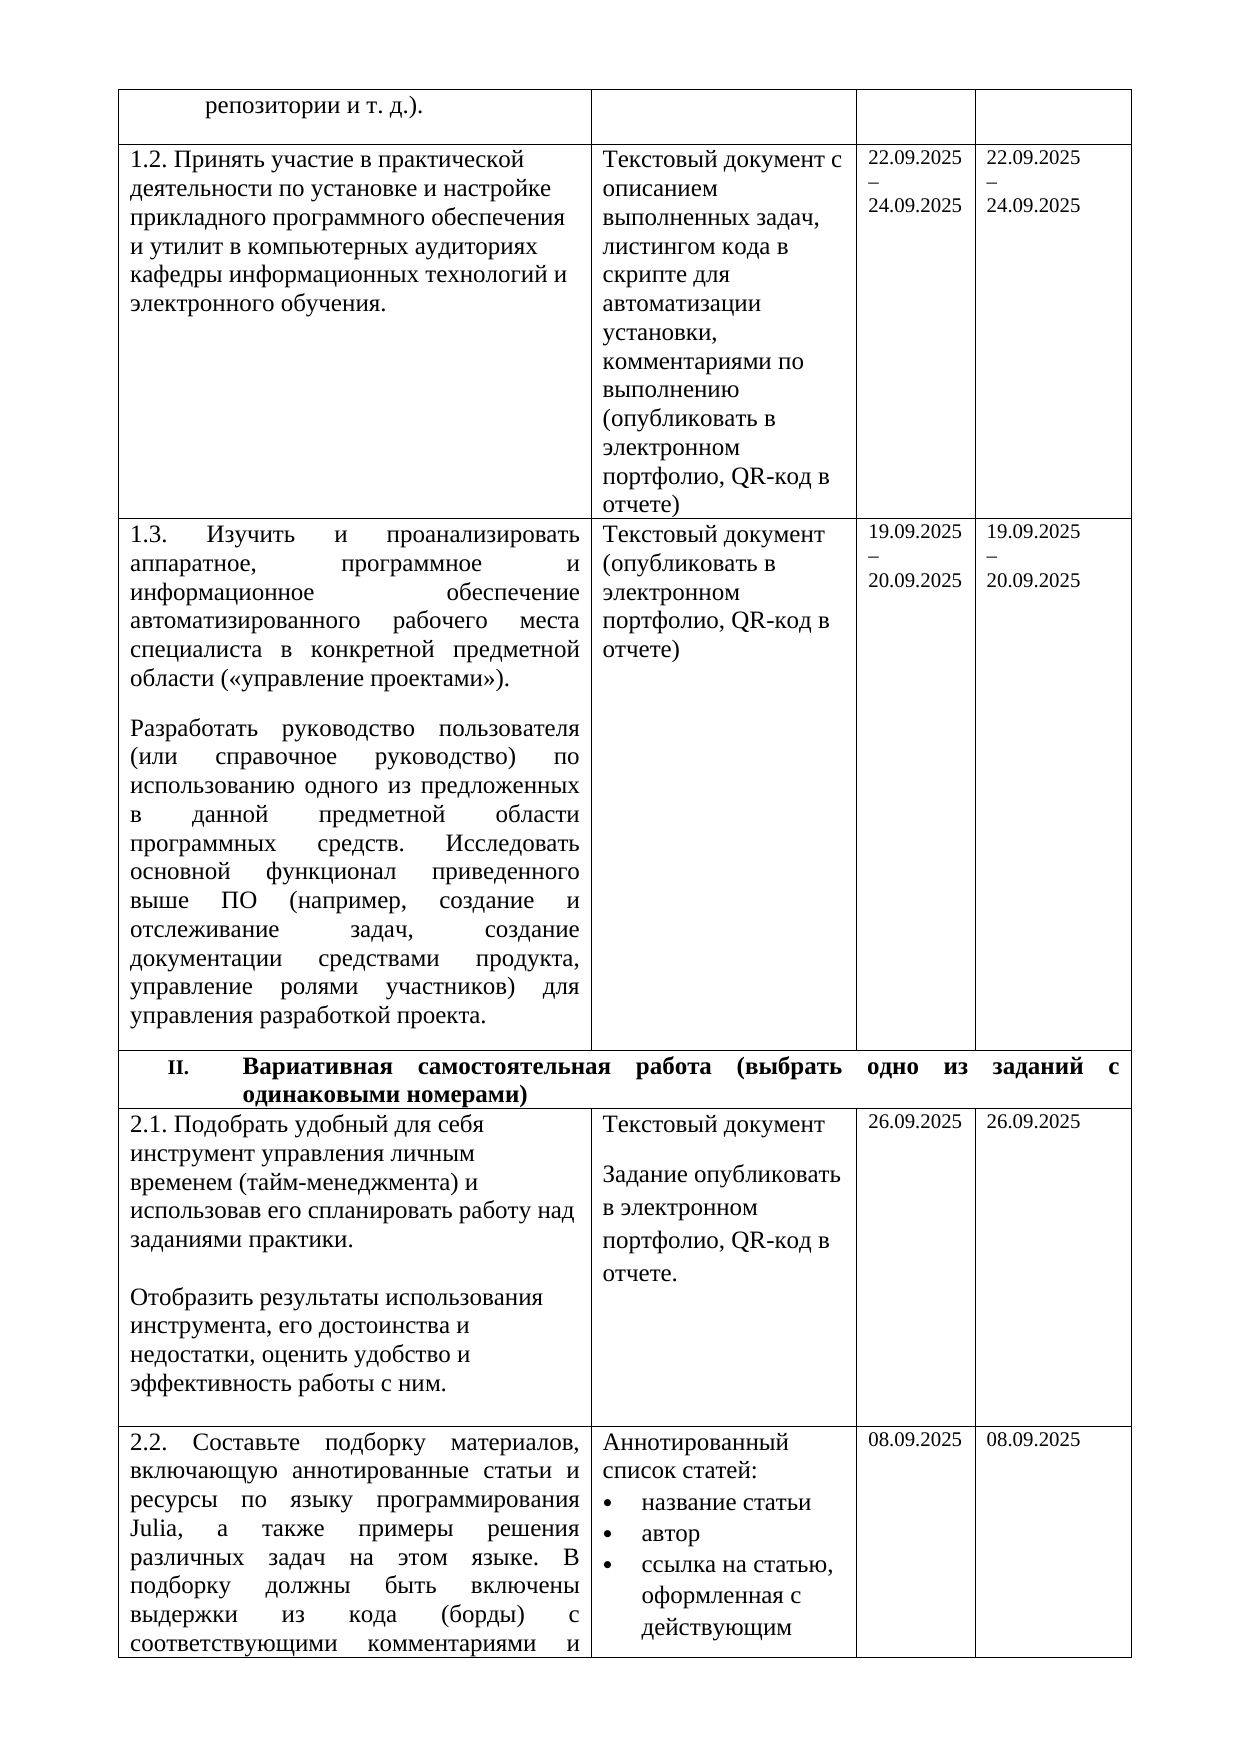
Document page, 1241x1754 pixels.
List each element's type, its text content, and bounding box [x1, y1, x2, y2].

table_cell 22.09.2025 – 24.09.2025 [976, 145, 1131, 518]
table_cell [119, 90, 591, 143]
table_cell 08.09.2025 [976, 1427, 1131, 1657]
table_cell 1.2. Принять участие в практической деятельности по установке и настройке прикладного программного обеспечения и утилит в компьютерных аудиториях кафедры информационных технологий и электронного обучения. [119, 145, 591, 518]
table_cell 22.09.2025 – 24.09.2025 [857, 145, 975, 518]
table_cell Текстовый документ с описанием выполненных задач, листингом кода в скрипте для автоматизации установки, комментариями по выполнению (опубликовать в электронном портфолио, QR-код в отчете) [592, 145, 856, 518]
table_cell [592, 90, 856, 143]
table_cell 2.1. Подобрать удобный для себя инструмент управления личным временем (тайм-менеджмента) и использовав его спланировать работу над заданиями практики. Отобразить результаты использования инструмента, его достоинства и недостатки, оценить удобство и эффективность работы с ним. [119, 1109, 591, 1426]
table_cell 1.3. Изучить и проанализировать аппаратное, программное и информационное обеспечение автоматизированного рабочего места специалиста в конкретной предметной области («управление проектами»). Разработать руководство пользователя (или справочное руководство) по использованию одного из предложенных в данной предметной области программных средств. Исследовать основной функционал приведенного выше ПО (например, создание и отслеживание задач, создание документации средствами продукта, управление ролями участников) для управления разработкой проекта. [119, 519, 591, 1050]
table_cell Аннотированный список статей: название статьи автор ссылка на статью, оформленная с действующим ГОСТом (электронный ресурс) краткая аннотация Задание опубликовать в электронном портфолио, QR-код в отчете) [592, 1427, 856, 1657]
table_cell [976, 90, 1131, 143]
table_cell 2.2. Составьте подборку материалов, включающую аннотированные статьи и ресурсы по языку программирования Julia, а также примеры решения различных задач на этом языке. В подборку должны быть включены выдержки из кода (борды) с соответствующими комментариями и пояснениями. [119, 1427, 591, 1657]
table_cell 19.09.2025 – 20.09.2025 [976, 519, 1131, 1050]
table_cell Вариативная самостоятельная работа (выбрать одно из заданий с одинаковыми номерами) [119, 1051, 1131, 1108]
table_cell 26.09.2025 [857, 1109, 975, 1426]
table_cell 19.09.2025 – 20.09.2025 [857, 519, 975, 1050]
table_cell Текстовый документ (опубликовать в электронном портфолио, QR-код в отчете) [592, 519, 856, 1050]
table_cell 08.09.2025 [857, 1427, 975, 1657]
table_cell Текстовый документ Задание опубликовать в электронном портфолио, QR-код в отчете. [592, 1109, 856, 1426]
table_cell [857, 90, 975, 143]
table_cell 26.09.2025 [976, 1109, 1131, 1426]
